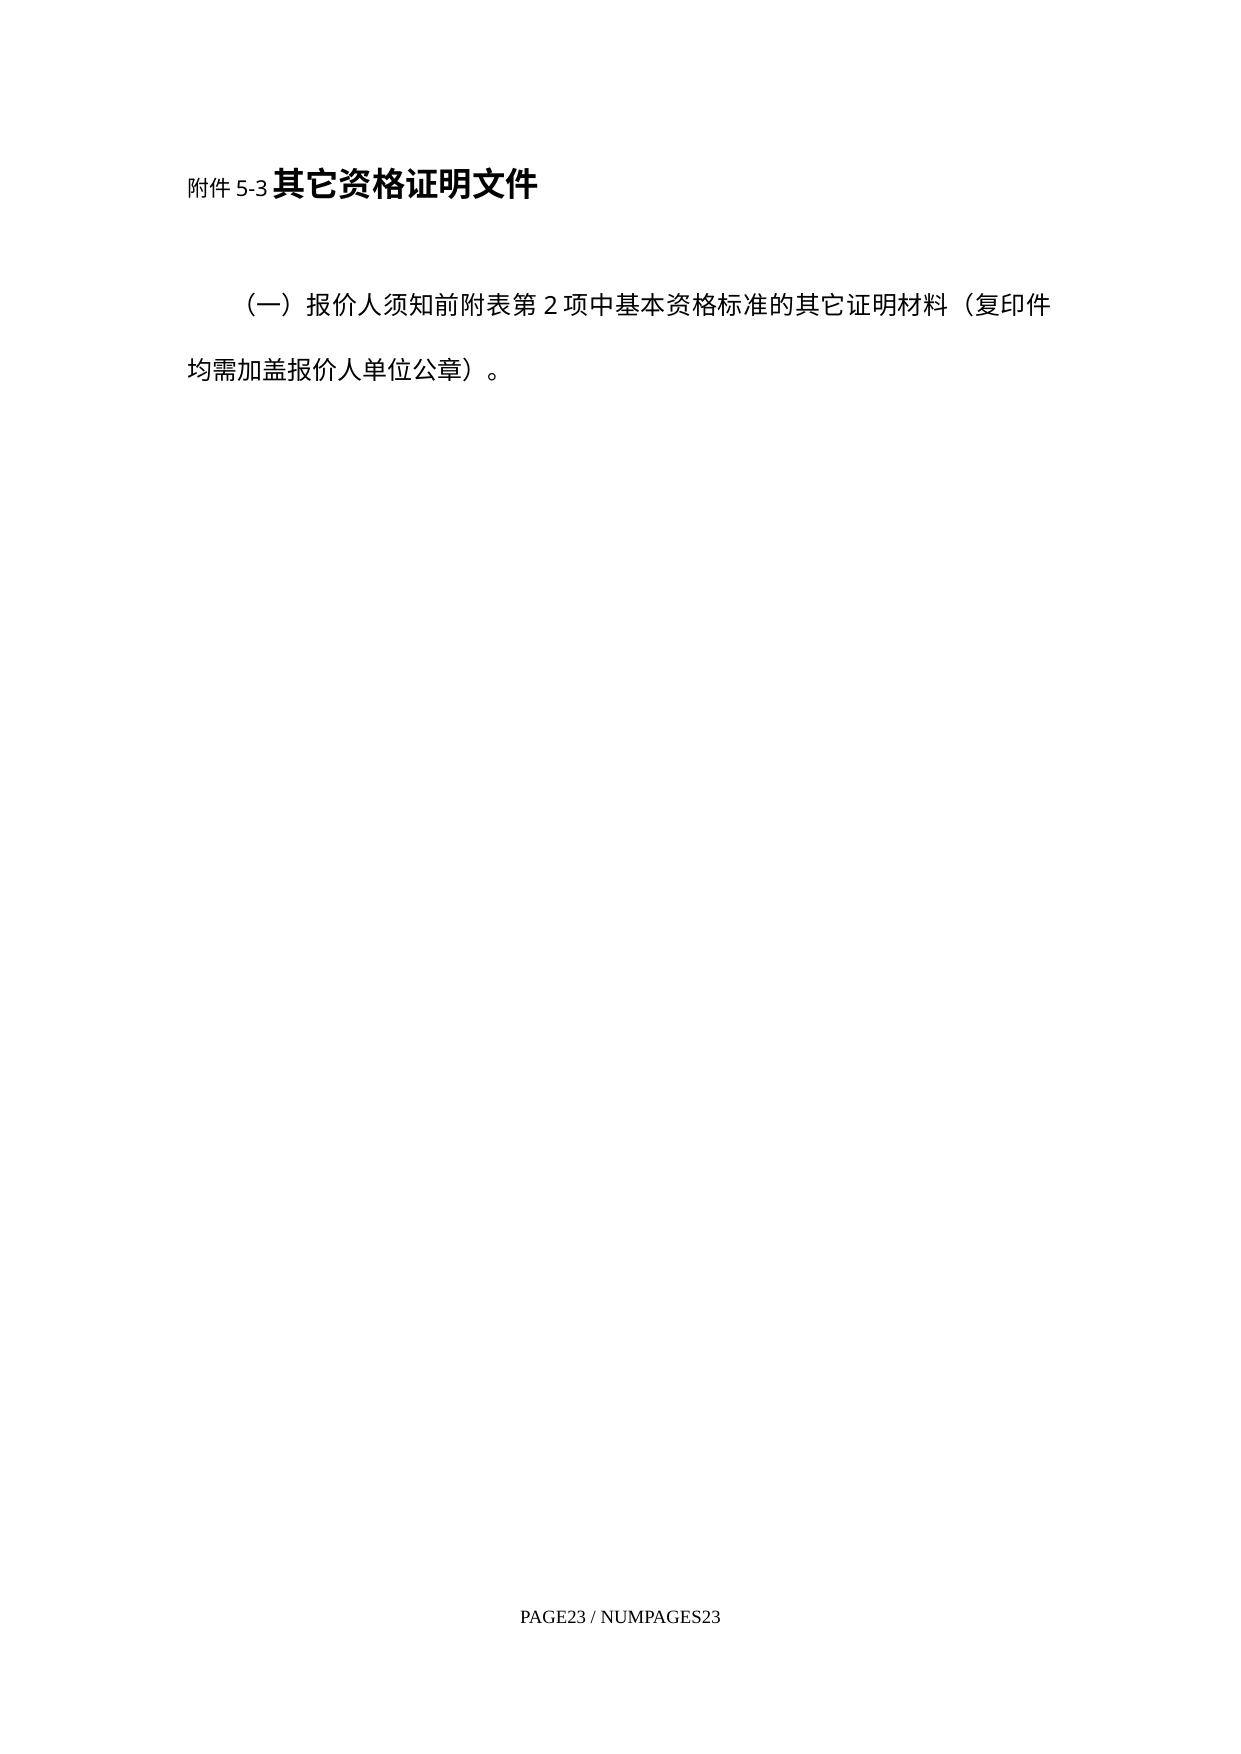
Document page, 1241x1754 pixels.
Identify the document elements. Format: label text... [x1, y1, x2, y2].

text 附件5-3其它资格证明文件 [187, 160, 1053, 206]
list 报价人须知前附表第2项中基本资格标准的其它证明材料（复印件均需加盖报价人单位公章）。 [187, 271, 1053, 401]
